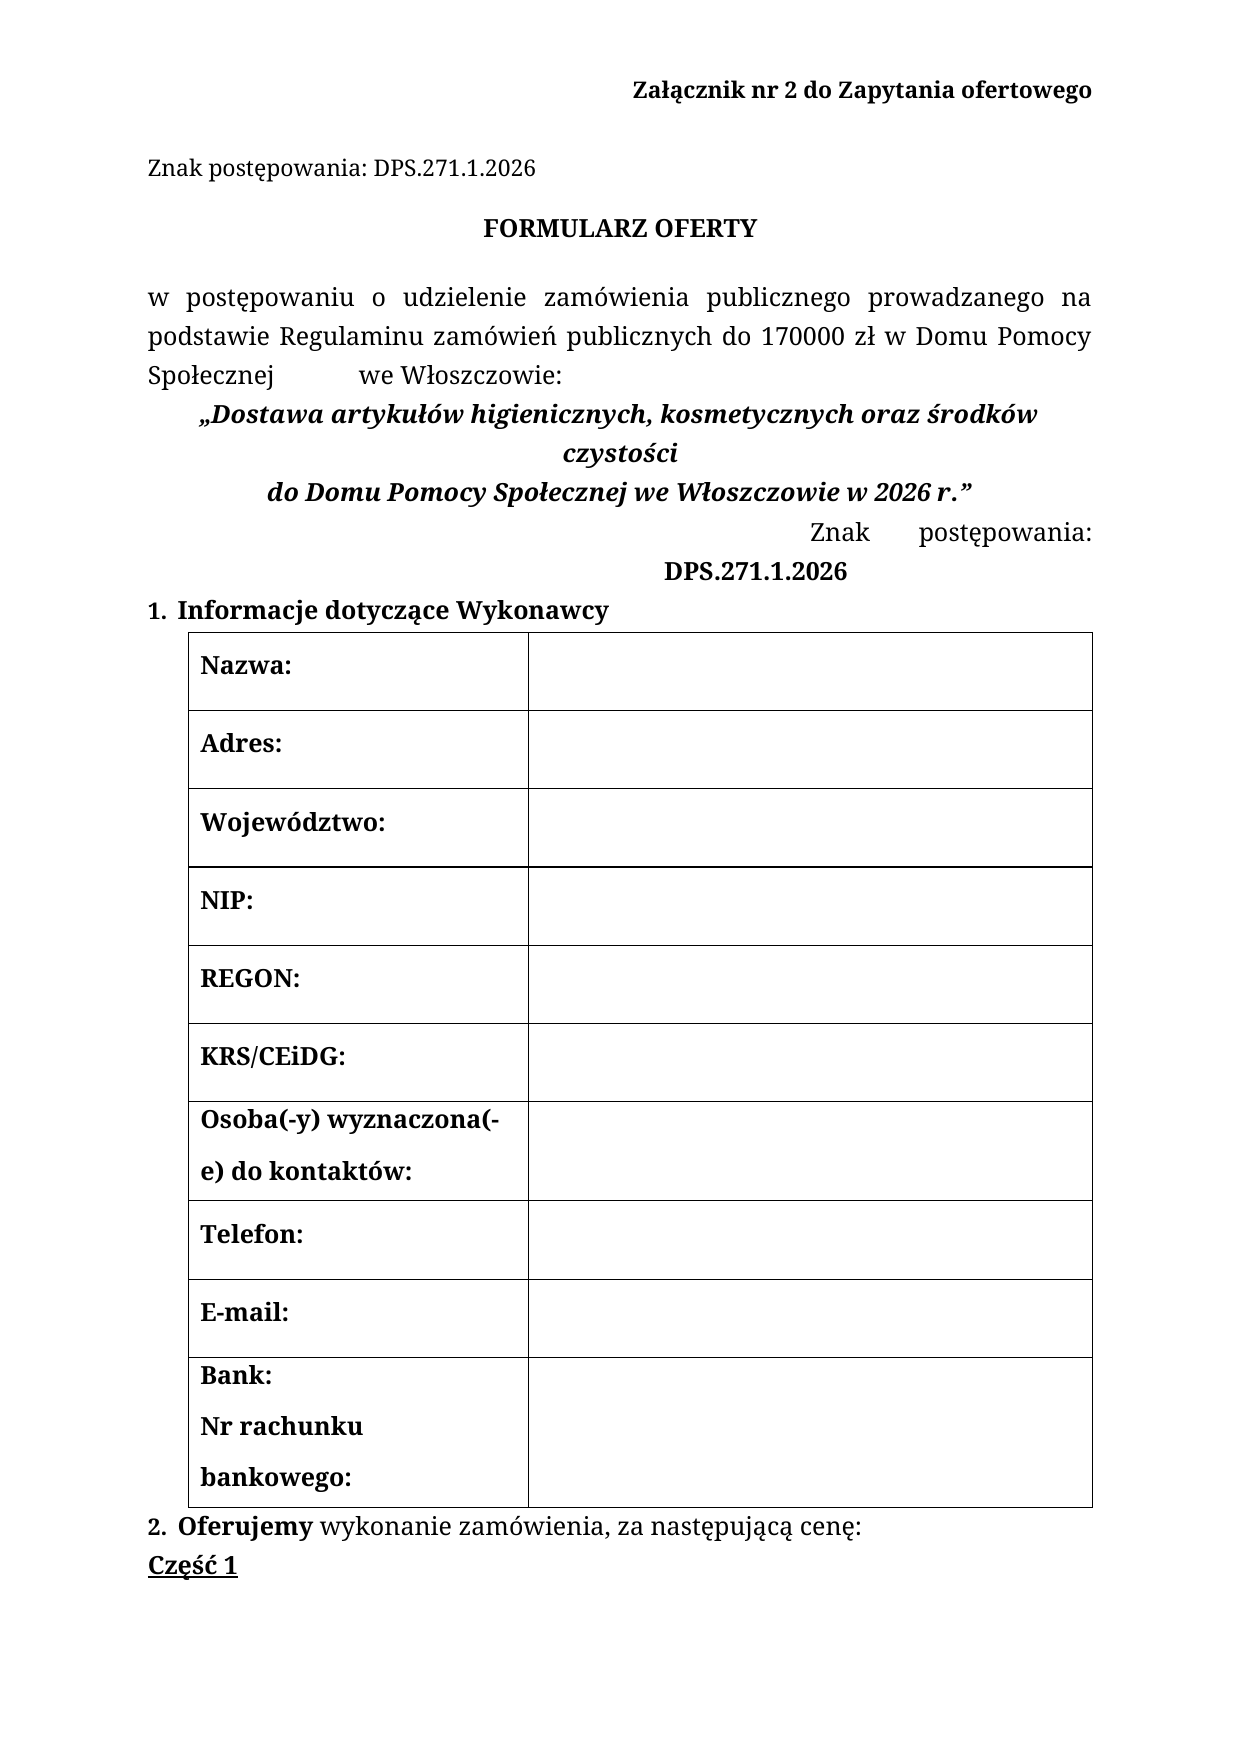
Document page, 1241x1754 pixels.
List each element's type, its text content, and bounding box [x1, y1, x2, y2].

table_cell Adres: [189, 711, 528, 788]
table_cell Telefon: [189, 1201, 528, 1279]
table_header Nazwa: [189, 633, 528, 710]
table_cell [529, 868, 1092, 945]
table_cell [529, 1024, 1092, 1101]
table_cell Województwo: [189, 789, 528, 866]
list Oferujemy wykonanie zamówienia, za następującą cenę: [148, 1508, 1093, 1542]
table_cell Osoba(-y) wyznaczona(-e) do kontaktów: [189, 1102, 528, 1200]
text FORMULARZ OFERTY [148, 211, 1093, 245]
text w postępowaniu o udzielenie zamówienia publicznego prowadzanego na podstawie Regulaminu zamówień publicznych do 170000 zł w Domu Pomocy Społecznej we Włoszczowie: [148, 279, 1093, 392]
table_cell E-mail: [189, 1280, 528, 1357]
table_cell NIP: [189, 868, 528, 945]
table_cell [529, 1102, 1092, 1200]
table_cell [529, 711, 1092, 788]
table_cell Bank: Nr rachunku bankowego: [189, 1358, 528, 1507]
text Część 1 [148, 1547, 1093, 1581]
table_header [529, 633, 1092, 710]
table_cell REGON: [189, 946, 528, 1023]
text „Dostawa artykułów higienicznych, kosmetycznych oraz środków czystości [148, 397, 1093, 470]
table_cell [529, 1280, 1092, 1357]
text do Domu Pomocy Społecznej we Włoszczowie w 2026 r.” [148, 475, 1093, 509]
table_cell [529, 946, 1092, 1023]
table_cell [529, 1201, 1092, 1279]
table_cell KRS/CEiDG: [189, 1024, 528, 1101]
text Znak postępowania: DPS.271.1.2026 [664, 514, 1093, 587]
table_cell [529, 789, 1092, 866]
table_cell [529, 1358, 1092, 1507]
list Informacje dotyczące Wykonawcy [148, 593, 1093, 627]
